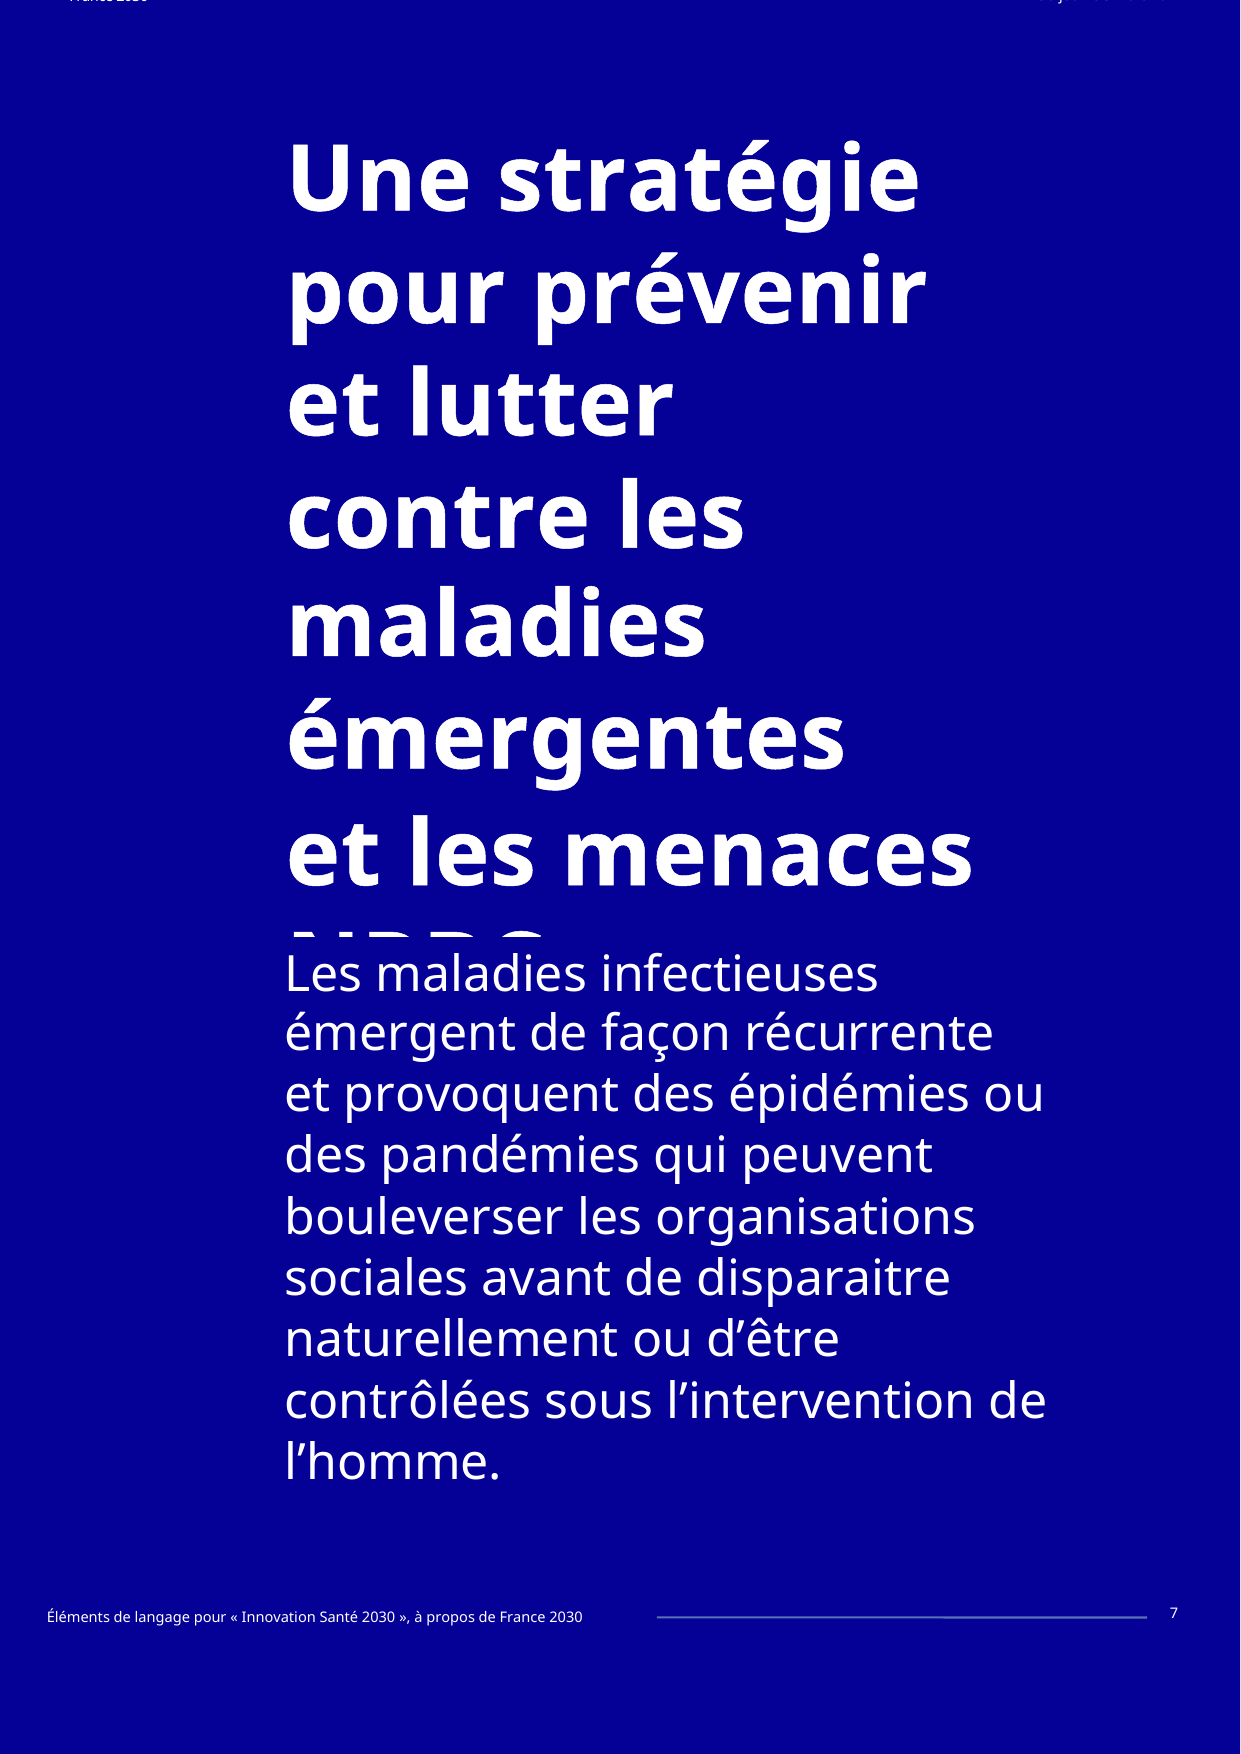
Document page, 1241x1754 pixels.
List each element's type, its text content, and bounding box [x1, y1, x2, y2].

text Les maladies infectieuses émergent de façon récurrente et provoquent des épidémies ou des pandémies qui peuvent bouleverser les organisations sociales avant de disparaitre naturellement ou d’être contrôlées sous l’intervention de l’homme. [284, 942, 1049, 1494]
